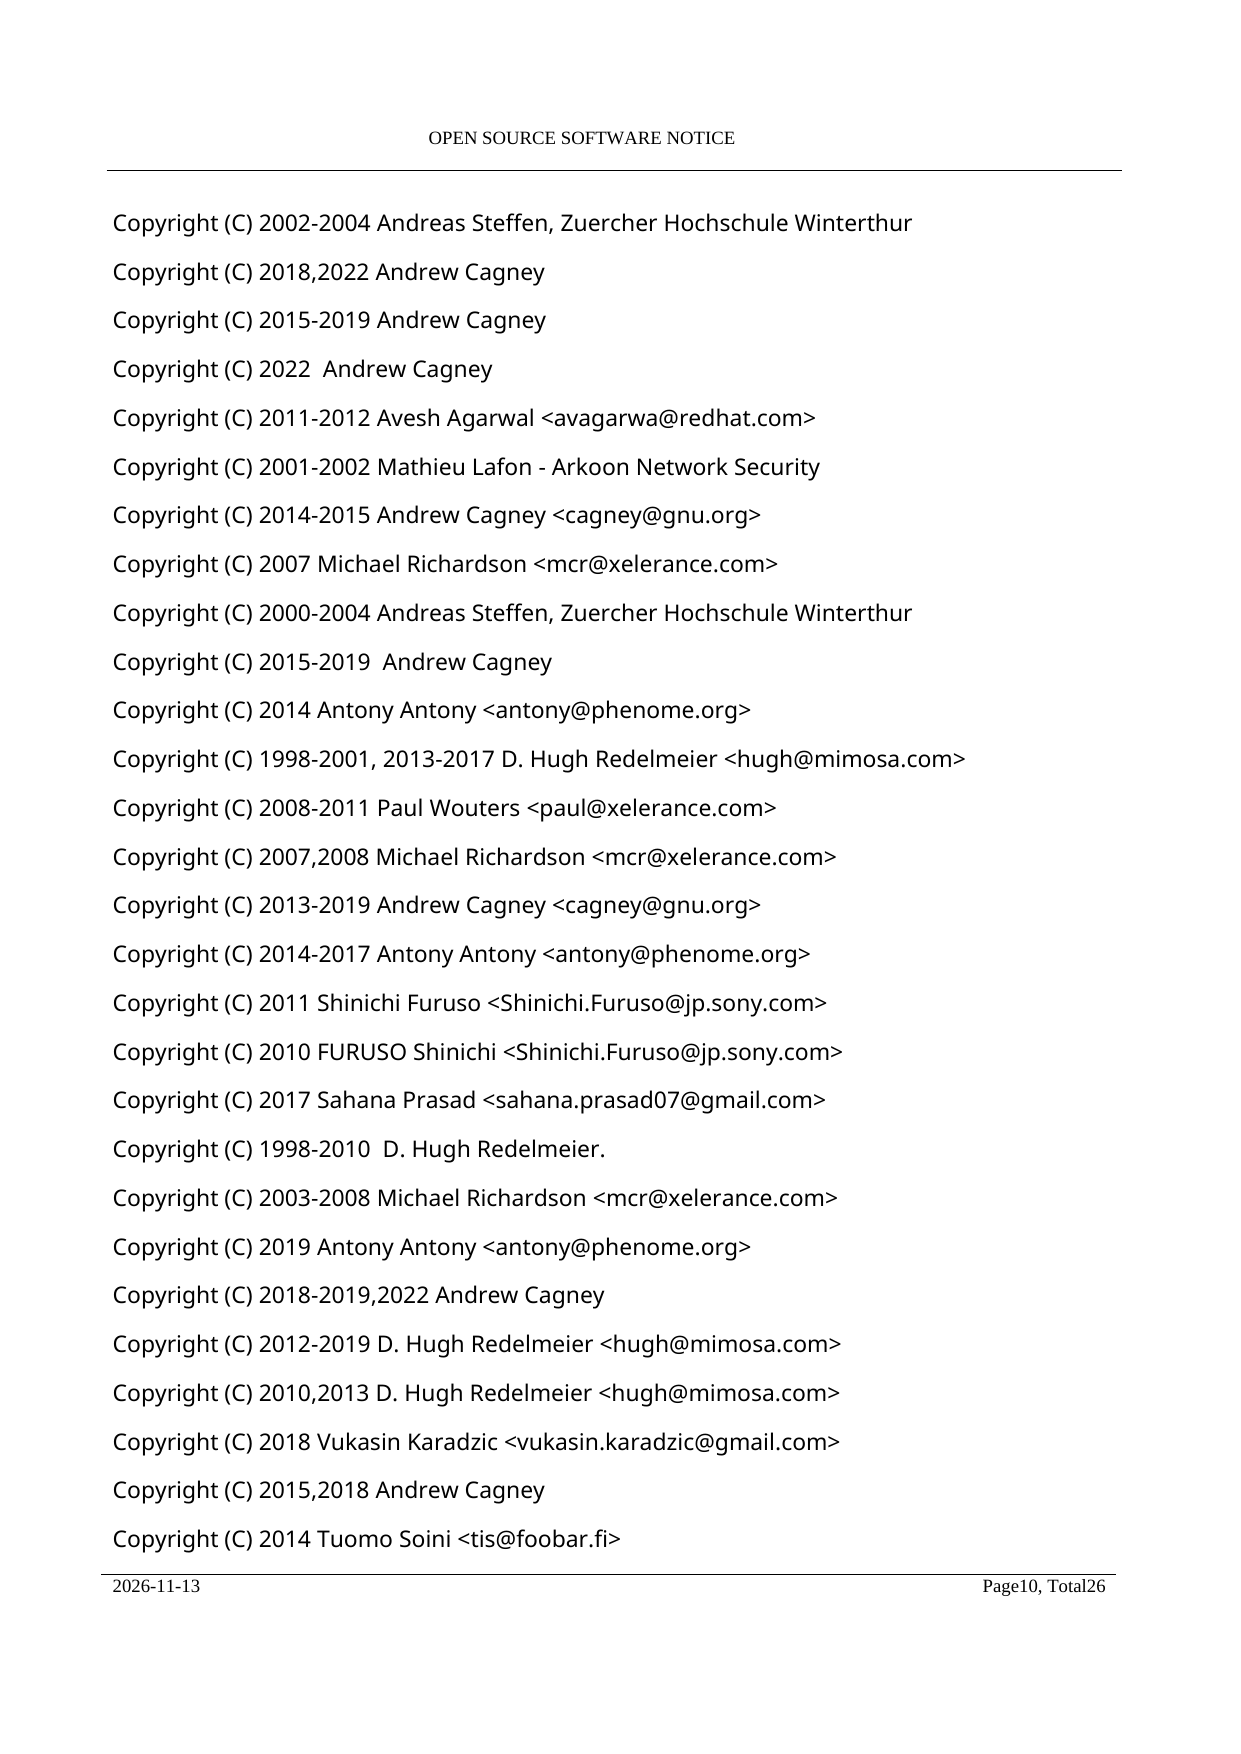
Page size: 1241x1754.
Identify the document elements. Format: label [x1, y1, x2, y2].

text [112, 206, 1128, 1555]
